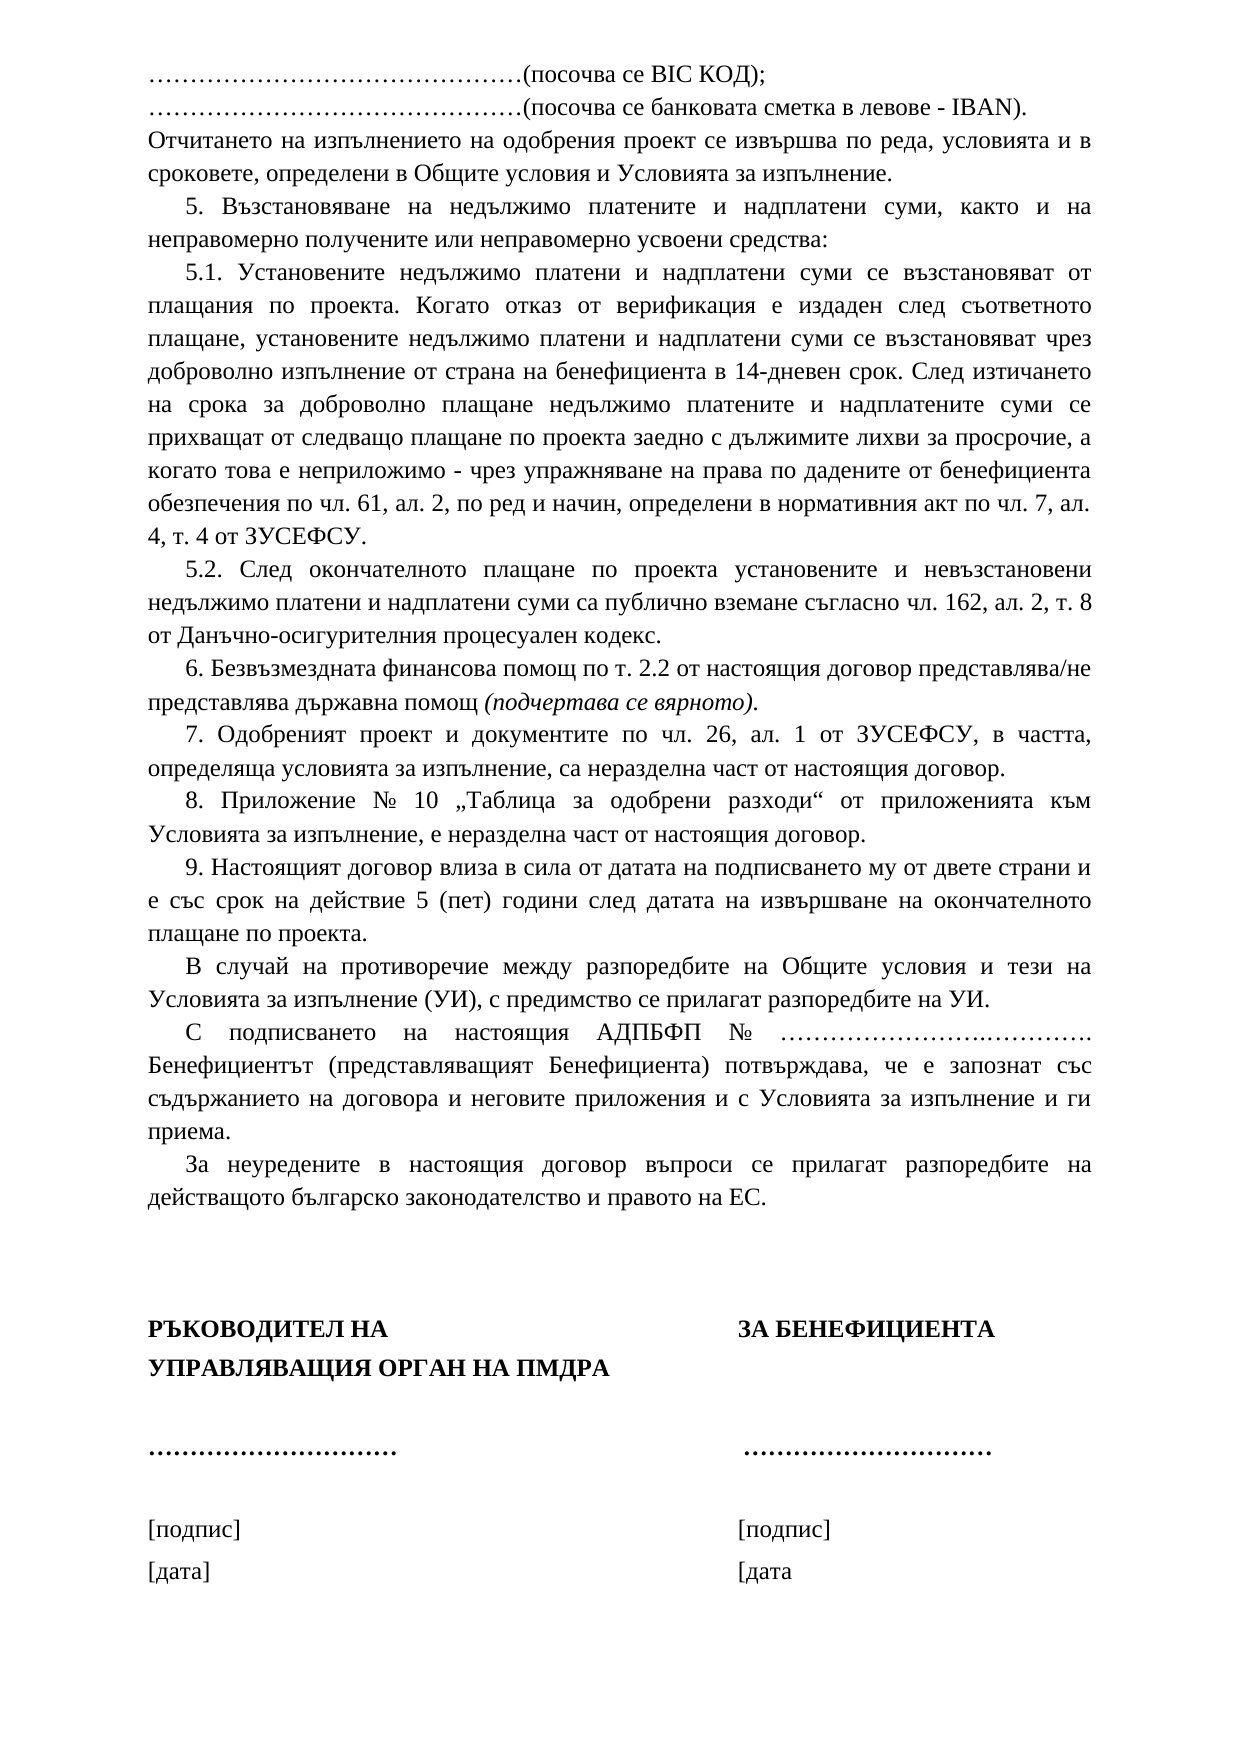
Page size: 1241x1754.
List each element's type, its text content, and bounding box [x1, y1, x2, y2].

text В случай на противоречие между разпоредбите на Общите условия и тези на Условията за изпълнение (УИ), с предимство се прилагат разпоредбите на УИ. [148, 951, 1093, 1012]
text 7. Одобреният проект и документите по чл. 26, ал. 1 от ЗУСЕФСУ, в частта, определяща условията за изпълнение, са неразделна част от настоящия договор. [148, 719, 1093, 781]
text С подписването на настоящия АДПБФП № …………………….…………. Бенефициентът (представляващият Бенефициента) потвърждава, че е запознат със съдържанието на договора и неговите приложения и с Условията за изпълнение и ги приема. [148, 1017, 1093, 1144]
text ………………………………………(посочва се BIC КОД); [148, 59, 1093, 88]
text УПРАВЛЯВАЩИЯ ОРГАН НА ПМДРА [148, 1353, 1093, 1382]
text 5. Възстановяване на недължимо платените и надплатени суми, както и на неправомерно получените или неправомерно усвоени средства: [148, 191, 1093, 253]
text 9. Настоящият договор влиза в сила от датата на подписването му от двете страни и е със срок на действие 5 (пет) години след датата на извършване на окончателното плащане по проекта. [148, 852, 1093, 946]
text За неуредените в настоящия договор въпроси се прилагат разпоредбите на действащото българско законодателство и правото на ЕС. [148, 1149, 1093, 1211]
text 6. Безвъзмездната финансова помощ по т. 2.2 от настоящия договор представлява/не представлява държавна помощ (подчертава се вярното). [148, 653, 1093, 715]
text 8. Приложение № 10 „Таблица за одобрени разходи“ от приложенията към Условията за изпълнение, е неразделна част от настоящия договор. [148, 786, 1093, 847]
text [подпис] [подпис] [148, 1514, 1093, 1543]
text [дата] [дата [148, 1556, 1093, 1584]
text РЪКОВОДИТЕЛ НА ЗА БЕНЕФИЦИЕНТА [148, 1314, 1093, 1343]
text ………………………………………(посочва се банковата сметка в левове - IBAN). [148, 92, 1093, 121]
text 5.2. След окончателното плащане по проекта установените и невъзстановени недължимо платени и надплатени суми са публично вземане съгласно чл. 162, ал. 2, т. 8 от Данъчно-осигурителния процесуален кодекс. [148, 554, 1093, 649]
text Отчитането на изпълнението на одобрения проект се извършва по реда, условията и в сроковете, определени в Общите условия и Условията за изпълнение. [148, 125, 1093, 187]
text 5.1. Установените недължимо платени и надплатени суми се възстановяват от плащания по проекта. Когато отказ от верификация е издаден след съответното плащане, установените недължимо платени и надплатени суми се възстановяват чрез доброволно изпълнение от страна на бенефициента в 14-дневен срок. След изтичането на срока за доброволно плащане недължимо платените и надплатените суми се прихващат от следващо плащане по проекта заедно с дължимите лихви за просрочие, а когато това е неприложимо - чрез упражняване на права по дадените от бенефициента обезпечения по чл. 61, ал. 2, по ред и начин, определени в нормативния акт по чл. 7, ал. 4, т. 4 от ЗУСЕФСУ. [148, 257, 1093, 550]
text ………………………… ………………………… [148, 1432, 1093, 1461]
